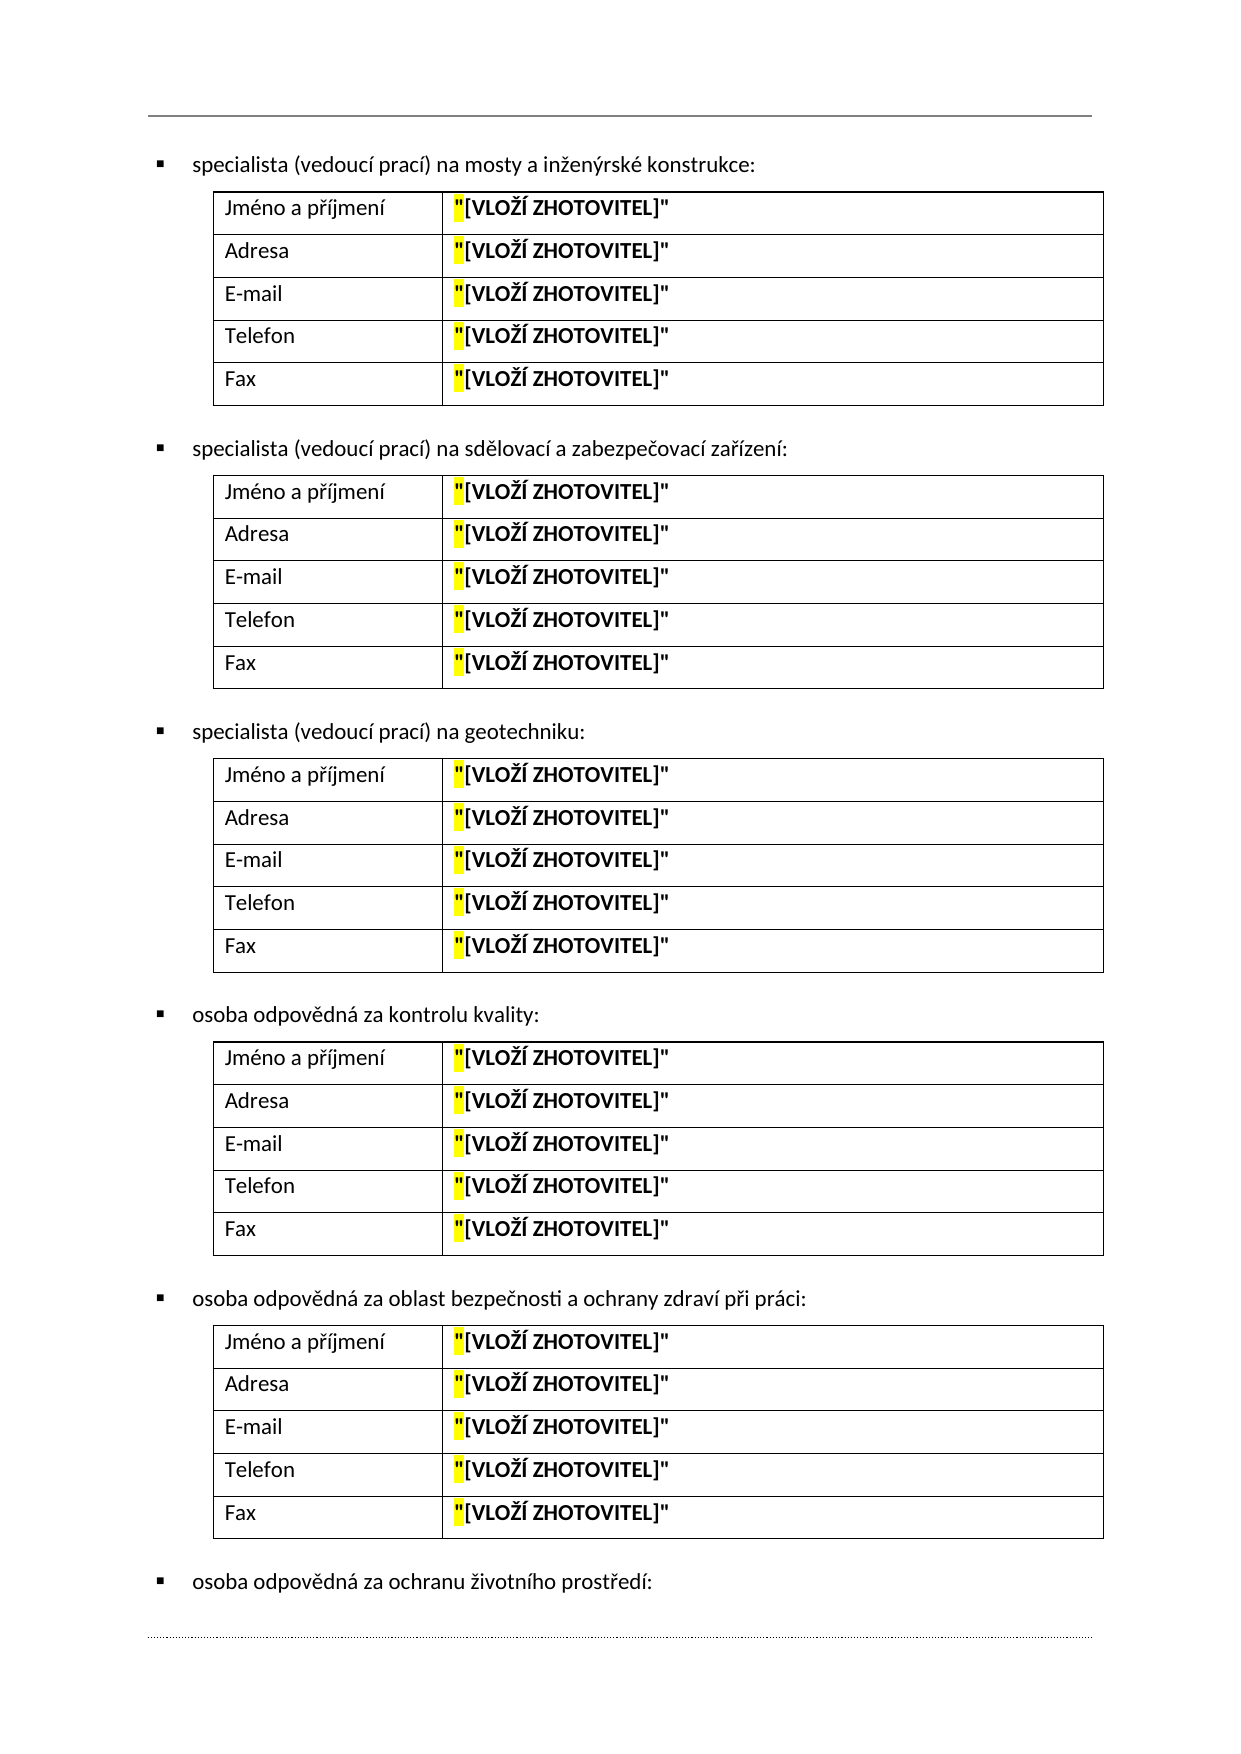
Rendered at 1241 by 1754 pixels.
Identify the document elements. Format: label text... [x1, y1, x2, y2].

table_header [443, 759, 1103, 801]
table_cell Telefon [214, 1454, 442, 1496]
table_cell E-mail [214, 845, 442, 886]
table_header [443, 476, 1103, 517]
table_cell [443, 647, 1103, 688]
table_cell Fax [214, 1497, 442, 1538]
table_cell [443, 1128, 1103, 1169]
table_cell [443, 1171, 1103, 1212]
table_cell Adresa [214, 1369, 442, 1410]
table_cell Telefon [214, 887, 442, 929]
list osoba odpovědná za ochranu životního prostředí: [155, 1564, 1092, 1596]
table_cell [443, 321, 1103, 362]
list osoba odpovědná za kontrolu kvality: [155, 998, 1092, 1029]
table_cell Adresa [214, 1085, 442, 1127]
table_cell Telefon [214, 321, 442, 362]
table_cell [443, 930, 1103, 972]
table_header [443, 1043, 1103, 1084]
table_cell [443, 1085, 1103, 1127]
table_cell [443, 519, 1103, 560]
table_cell [443, 363, 1103, 405]
table_cell Fax [214, 1213, 442, 1255]
table_cell [443, 1213, 1103, 1255]
table_cell Telefon [214, 1171, 442, 1212]
table_cell [443, 1454, 1103, 1496]
table_cell [443, 235, 1103, 277]
table_cell [443, 1369, 1103, 1410]
table_cell [443, 604, 1103, 646]
table_cell Fax [214, 363, 442, 405]
table_cell [443, 561, 1103, 603]
list specialista (vedoucí prací) na geotechniku: [155, 714, 1092, 746]
table_cell Adresa [214, 802, 442, 843]
table_header Jméno a příjmení [214, 1043, 442, 1084]
list specialista (vedoucí prací) na sdělovací a zabezpečovací zařízení: [155, 431, 1092, 462]
table_header Jméno a příjmení [214, 476, 442, 517]
table_cell Adresa [214, 235, 442, 277]
table_cell [443, 1497, 1103, 1538]
table_cell [443, 1411, 1103, 1453]
table_header Jméno a příjmení [214, 193, 442, 234]
table_cell E-mail [214, 561, 442, 603]
table_cell Adresa [214, 519, 442, 560]
table_header Jméno a příjmení [214, 759, 442, 801]
table_cell [443, 802, 1103, 843]
table_cell [443, 845, 1103, 886]
table_header Jméno a příjmení [214, 1326, 442, 1367]
table_cell E-mail [214, 1411, 442, 1453]
table_header [443, 193, 1103, 234]
table_cell Fax [214, 930, 442, 972]
table_cell Telefon [214, 604, 442, 646]
table_header [443, 1326, 1103, 1367]
table_cell Fax [214, 647, 442, 688]
table_cell [443, 278, 1103, 319]
table_cell E-mail [214, 278, 442, 319]
list specialista (vedoucí prací) na mosty a inženýrské konstrukce: [155, 148, 1092, 179]
table_cell E-mail [214, 1128, 442, 1169]
list osoba odpovědná za oblast bezpečnosti a ochrany zdraví při práci: [155, 1281, 1092, 1312]
table_cell [443, 887, 1103, 929]
